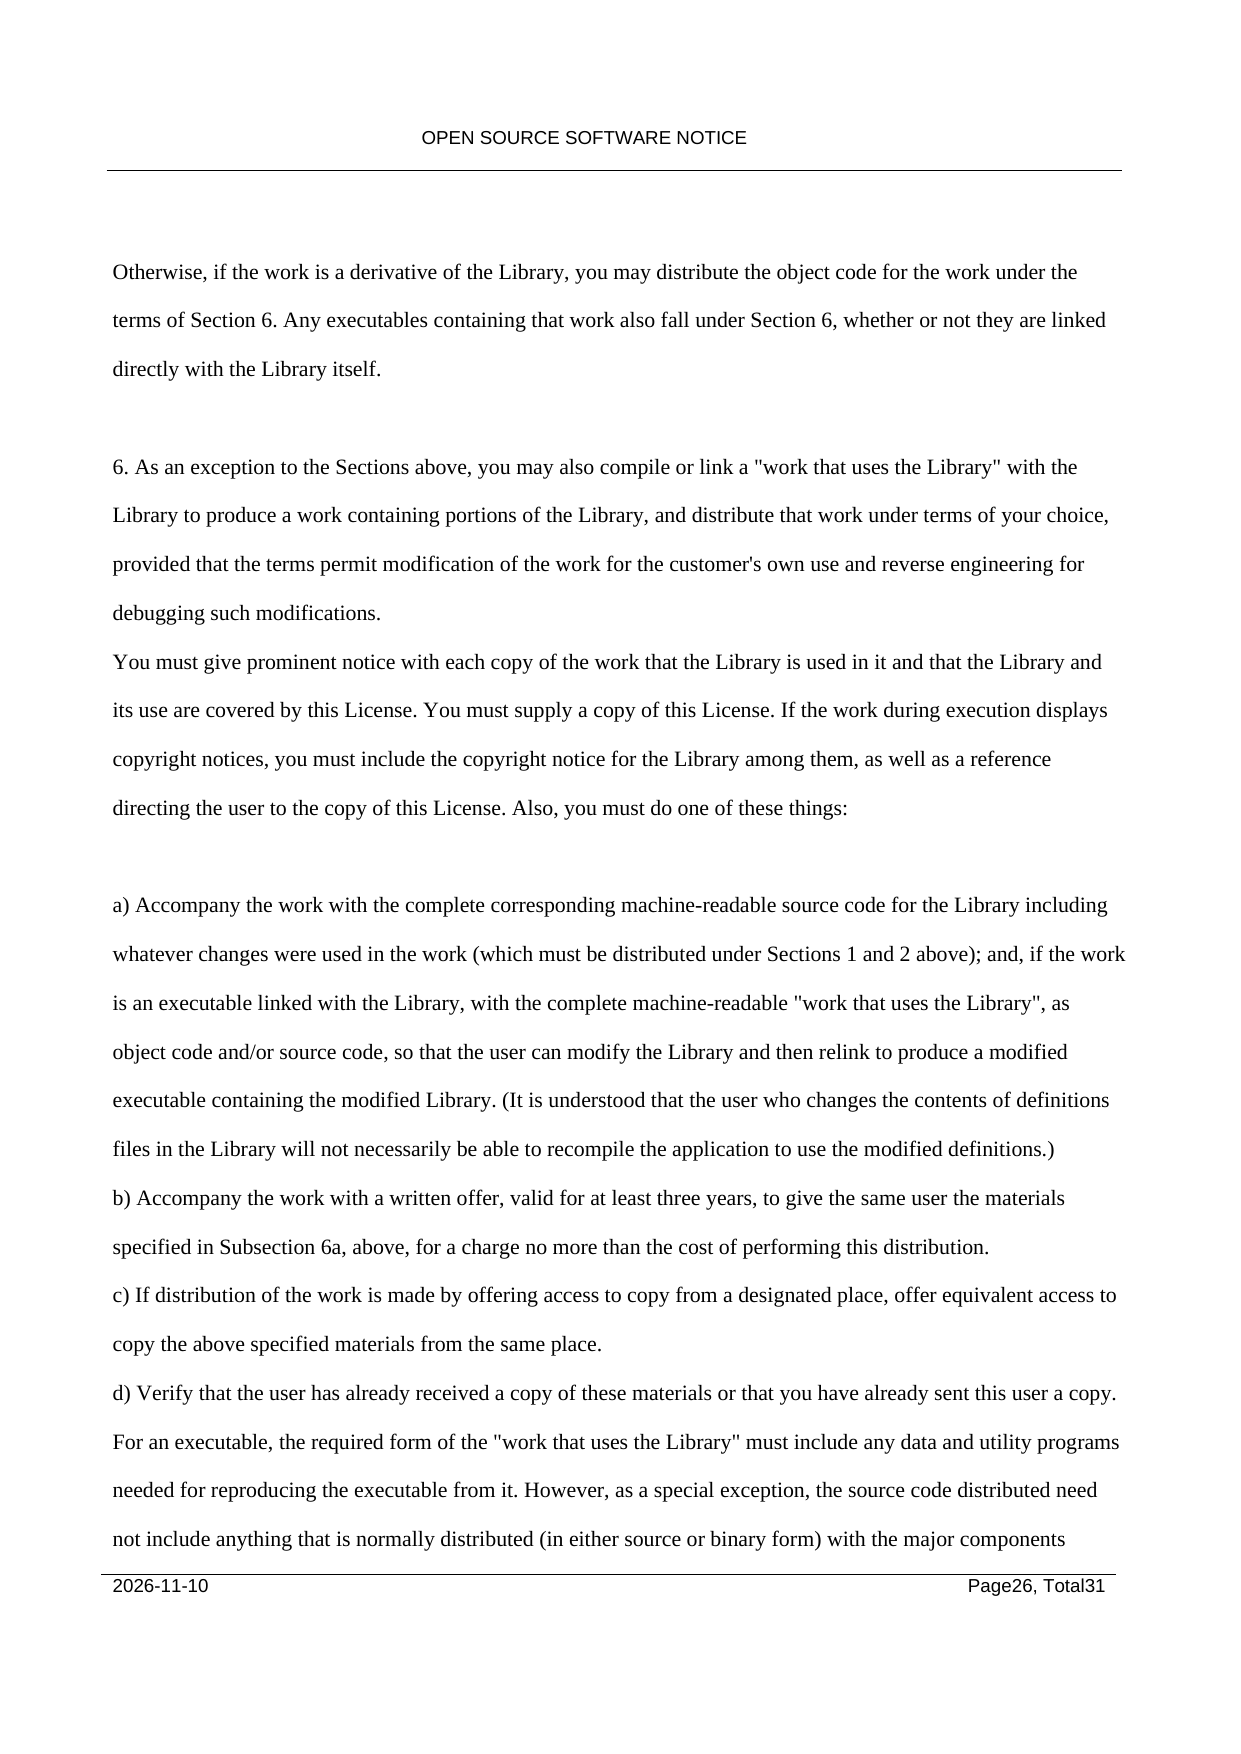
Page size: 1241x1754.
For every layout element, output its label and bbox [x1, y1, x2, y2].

text [112, 206, 1128, 1555]
